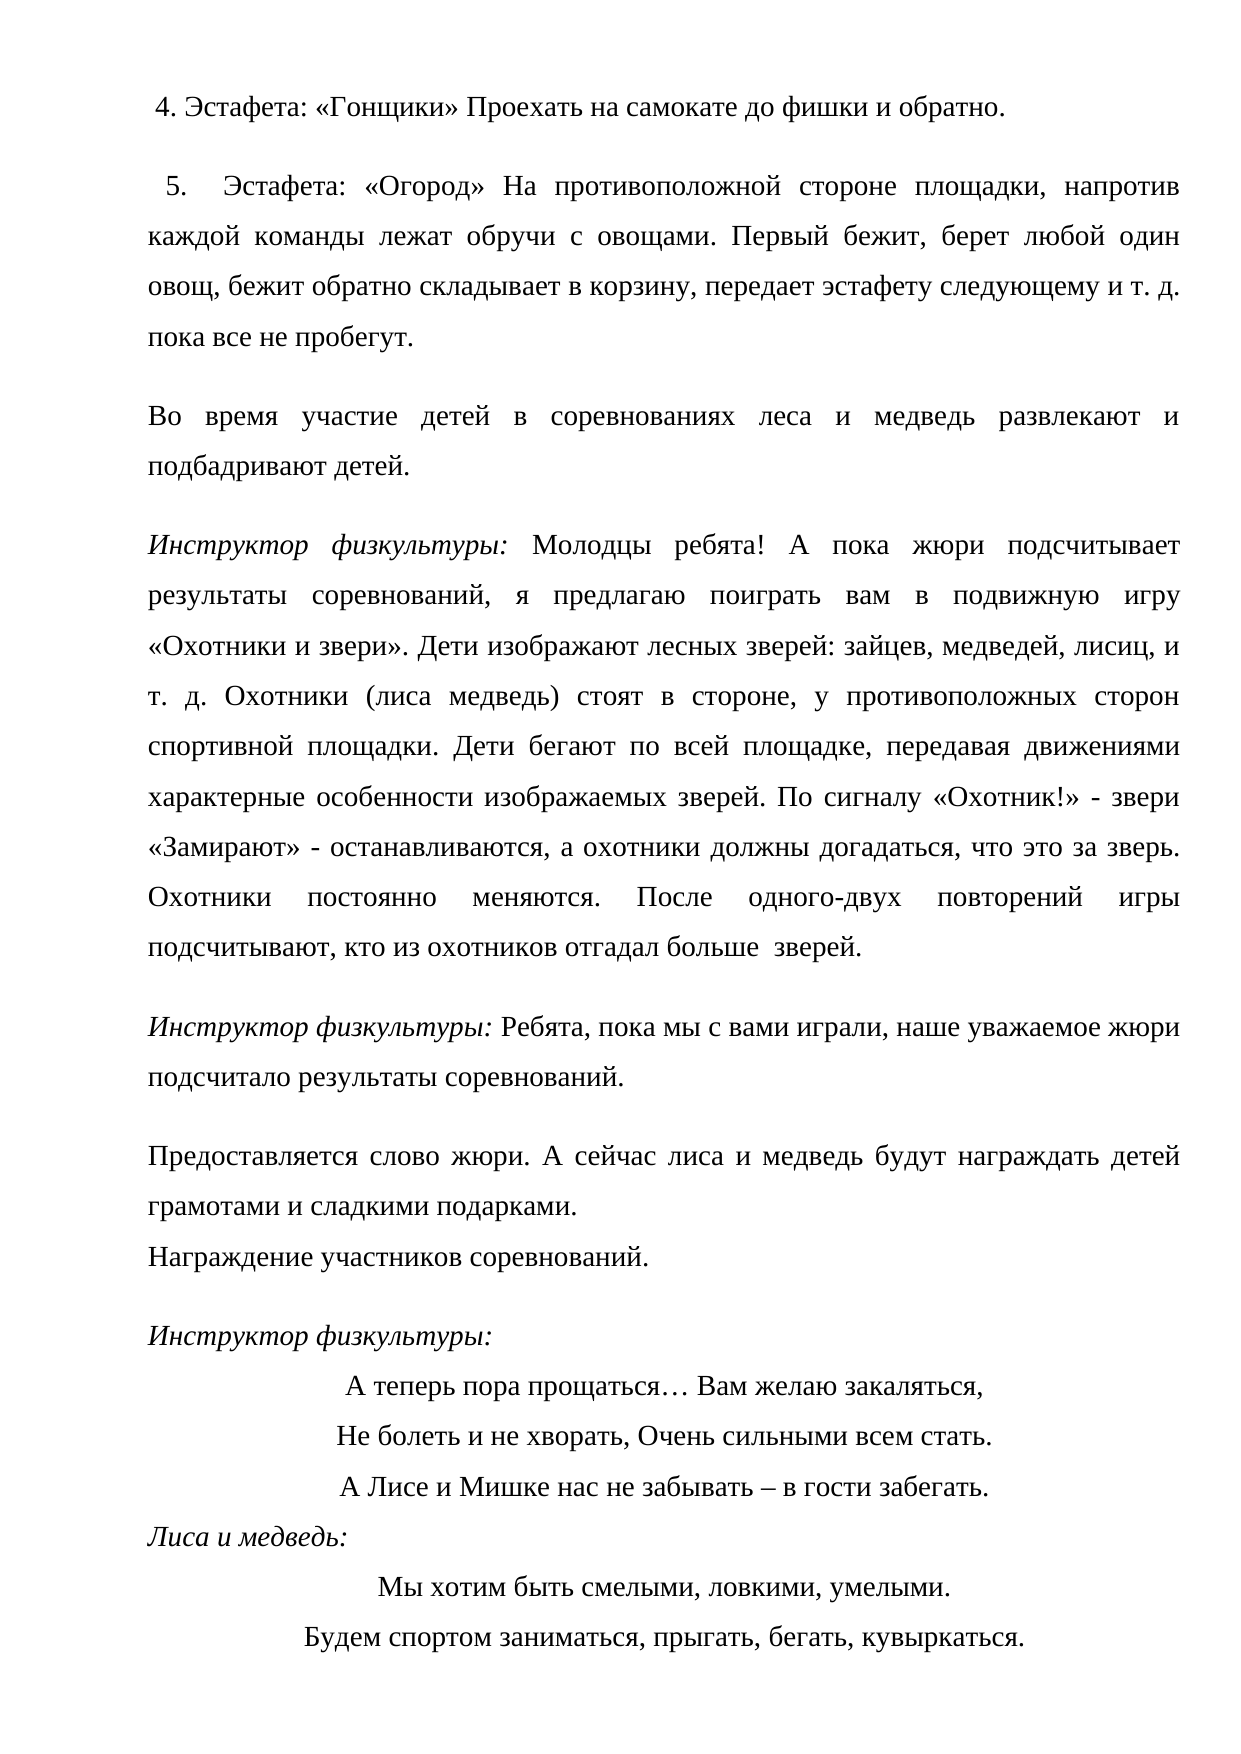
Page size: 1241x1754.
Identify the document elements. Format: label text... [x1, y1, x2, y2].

text 5. Эстафета: «Огород» На противоположной стороне площадки, напротив каждой команды лежат обручи с овощами. Первый бежит, берет любой один овощ, бежит обратно складывает в корзину, передает эстафету следующему и т. д. пока все не пробегут. [148, 168, 1181, 352]
text Предоставляется слово жюри. А сейчас лиса и медведь будут награждать детей грамотами и сладкими подарками. [148, 1138, 1181, 1222]
text Инструктор физкультуры: [148, 1318, 1181, 1351]
text А Лисе и Мишке нас не забывать – в гости забегать. [148, 1469, 1181, 1502]
text Не болеть и не хворать, Очень сильными всем стать. [148, 1418, 1181, 1452]
text Будем спортом заниматься, прыгать, бегать, кувыркаться. [148, 1619, 1181, 1653]
text Во время участие детей в соревнованиях леса и медведь развлекают и подбадривают детей. [148, 398, 1181, 482]
text Инструктор физкультуры: Молодцы ребята! А пока жюри подсчитывает результаты соревнований, я предлагаю поиграть вам в подвижную игру «Охотники и звери». Дети изображают лесных зверей: зайцев, медведей, лисиц, и т. д. Охотники (лиса медведь) стоят в стороне, у противоположных сторон спортивной площадки. Дети бегают по всей площадке, передавая движениями характерные особенности изображаемых зверей. По сигналу «Охотник!» - звери «Замирают» - останавливаются, а охотники должны догадаться, что это за зверь. Охотники постоянно меняются. После одного-двух повторений игры подсчитывают, кто из охотников отгадал больше зверей. [148, 527, 1181, 963]
text 4. Эстафета: «Гонщики» Проехать на самокате до фишки и обратно. [148, 89, 1181, 122]
text Инструктор физкультуры: Ребята, пока мы с вами играли, наше уважаемое жюри подсчитало результаты соревнований. [148, 1009, 1181, 1092]
text Награждение участников соревнований. [148, 1239, 1181, 1272]
text А теперь пора прощаться… Вам желаю закаляться, [148, 1368, 1181, 1402]
text Лиса и медведь: [148, 1519, 1181, 1552]
text Мы хотим быть смелыми, ловкими, умелыми. [148, 1569, 1181, 1603]
